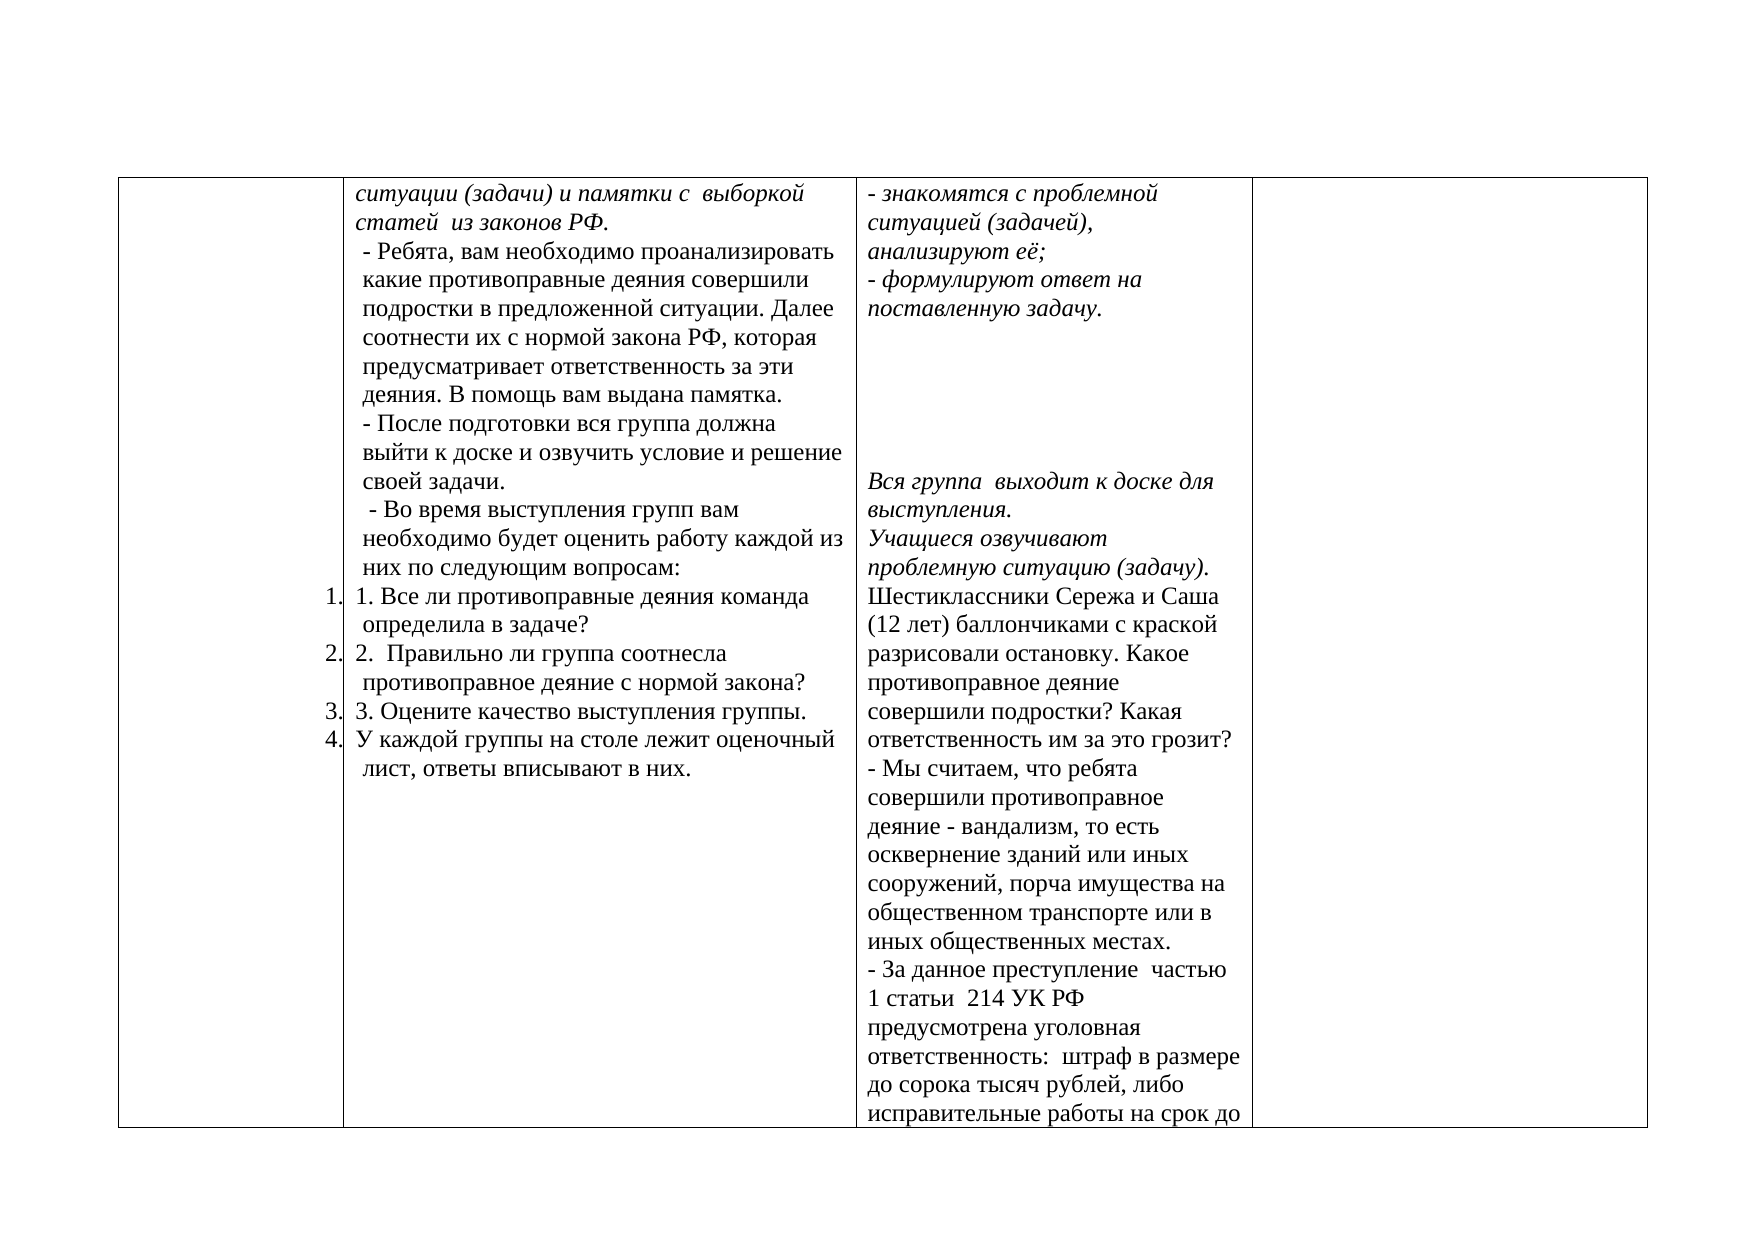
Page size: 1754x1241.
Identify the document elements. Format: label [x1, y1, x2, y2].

table_cell [119, 178, 343, 1127]
table_cell [857, 178, 1252, 1127]
table_cell [344, 178, 856, 1127]
table_cell [1253, 178, 1647, 1127]
